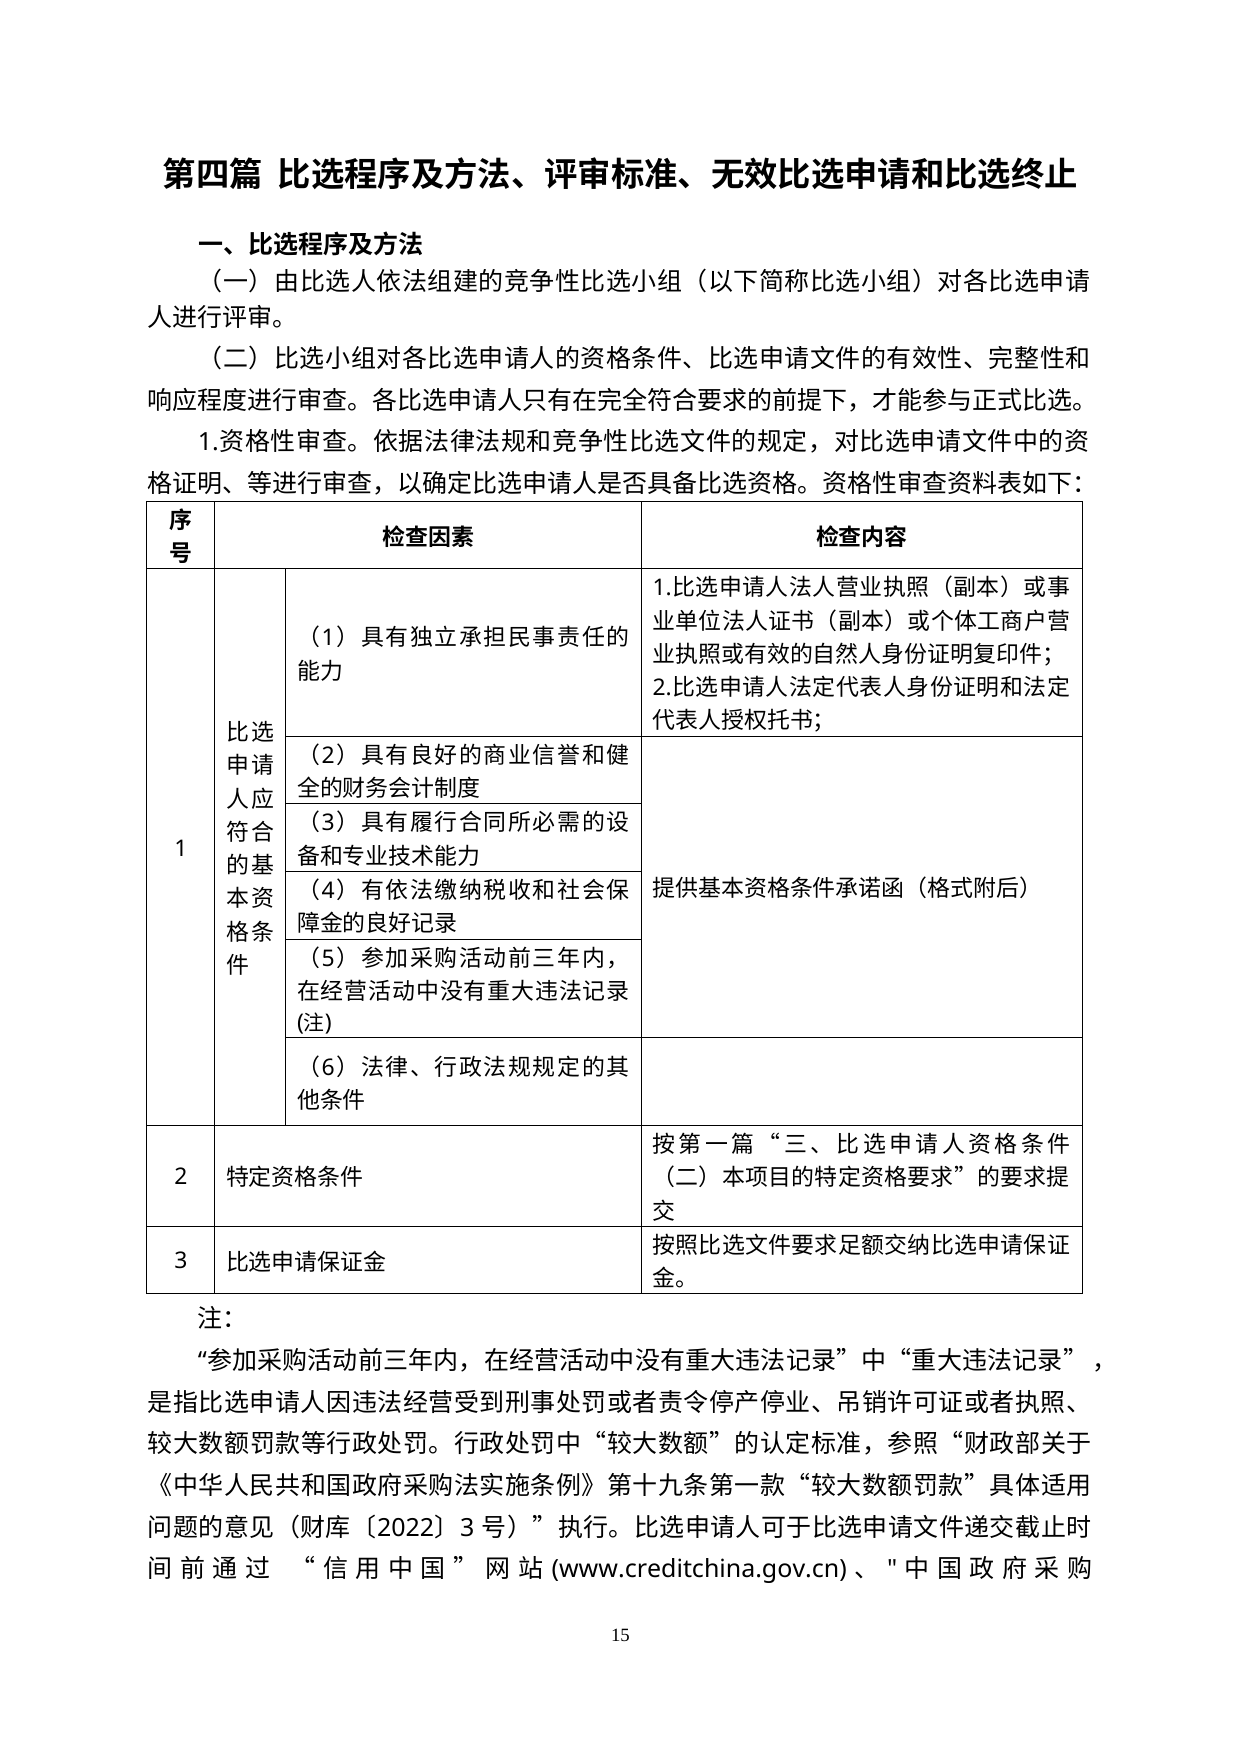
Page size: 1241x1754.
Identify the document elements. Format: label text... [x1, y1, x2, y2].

table_cell 3 [147, 1227, 214, 1293]
table_cell （4）有依法缴纳税收和社会保障金的良好记录 [286, 872, 641, 938]
table_header 序号 [147, 502, 214, 568]
table_cell 提供基本资格条件承诺函（格式附后） [642, 737, 1082, 1037]
table_cell 按第一篇“三、比选申请人资格条件（二）本项目的特定资格要求”的要求提交 [642, 1126, 1082, 1226]
table_cell 比选申请人应符合的基本资格条件 [215, 569, 285, 1125]
table_cell （3）具有履行合同所必需的设备和专业技术能力 [286, 804, 641, 871]
text 1.资格性审查。依据法律法规和竞争性比选文件的规定，对比选申请文件中的资格证明、等进行审查，以确定比选申请人是否具备比选资格。资格性审查资料表如下： [148, 417, 1093, 501]
table_cell 1.比选申请人法人营业执照（副本）或事业单位法人证书（副本）或个体工商户营业执照或有效的自然人身份证明复印件； 2.比选申请人法定代表人身份证明和法定代表人授权托书； [642, 569, 1082, 736]
table_cell （6）法律、行政法规规定的其他条件 [286, 1038, 641, 1125]
table_cell 比选申请保证金 [215, 1227, 641, 1293]
text （二）比选小组对各比选申请人的资格条件、比选申请文件的有效性、完整性和响应程度进行审查。各比选申请人只有在完全符合要求的前提下，才能参与正式比选。 [148, 334, 1093, 417]
table_cell 2 [147, 1126, 214, 1226]
text （一）由比选人依法组建的竞争性比选小组（以下简称比选小组）对各比选申请人进行评审。 [148, 262, 1093, 334]
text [148, 1336, 1093, 1586]
table_cell 按照比选文件要求足额交纳比选申请保证金。 [642, 1227, 1082, 1293]
table_cell （5）参加采购活动前三年内，在经营活动中没有重大违法记录(注) [286, 940, 641, 1037]
table_cell （1）具有独立承担民事责任的能力 [286, 569, 641, 736]
table_cell （2）具有良好的商业信誉和健全的财务会计制度 [286, 737, 641, 803]
text 注： [148, 1294, 1093, 1336]
table_header 检查因素 [215, 502, 641, 568]
subtitle 第四篇 比选程序及方法、评审标准、无效比选申请和比选终止 [148, 148, 1093, 196]
table_cell 特定资格条件 [215, 1126, 641, 1226]
table_header 检查内容 [642, 502, 1082, 568]
table_cell 1 [147, 569, 214, 1125]
table_cell [642, 1038, 1082, 1125]
subtitle 一、比选程序及方法 [148, 220, 1093, 262]
